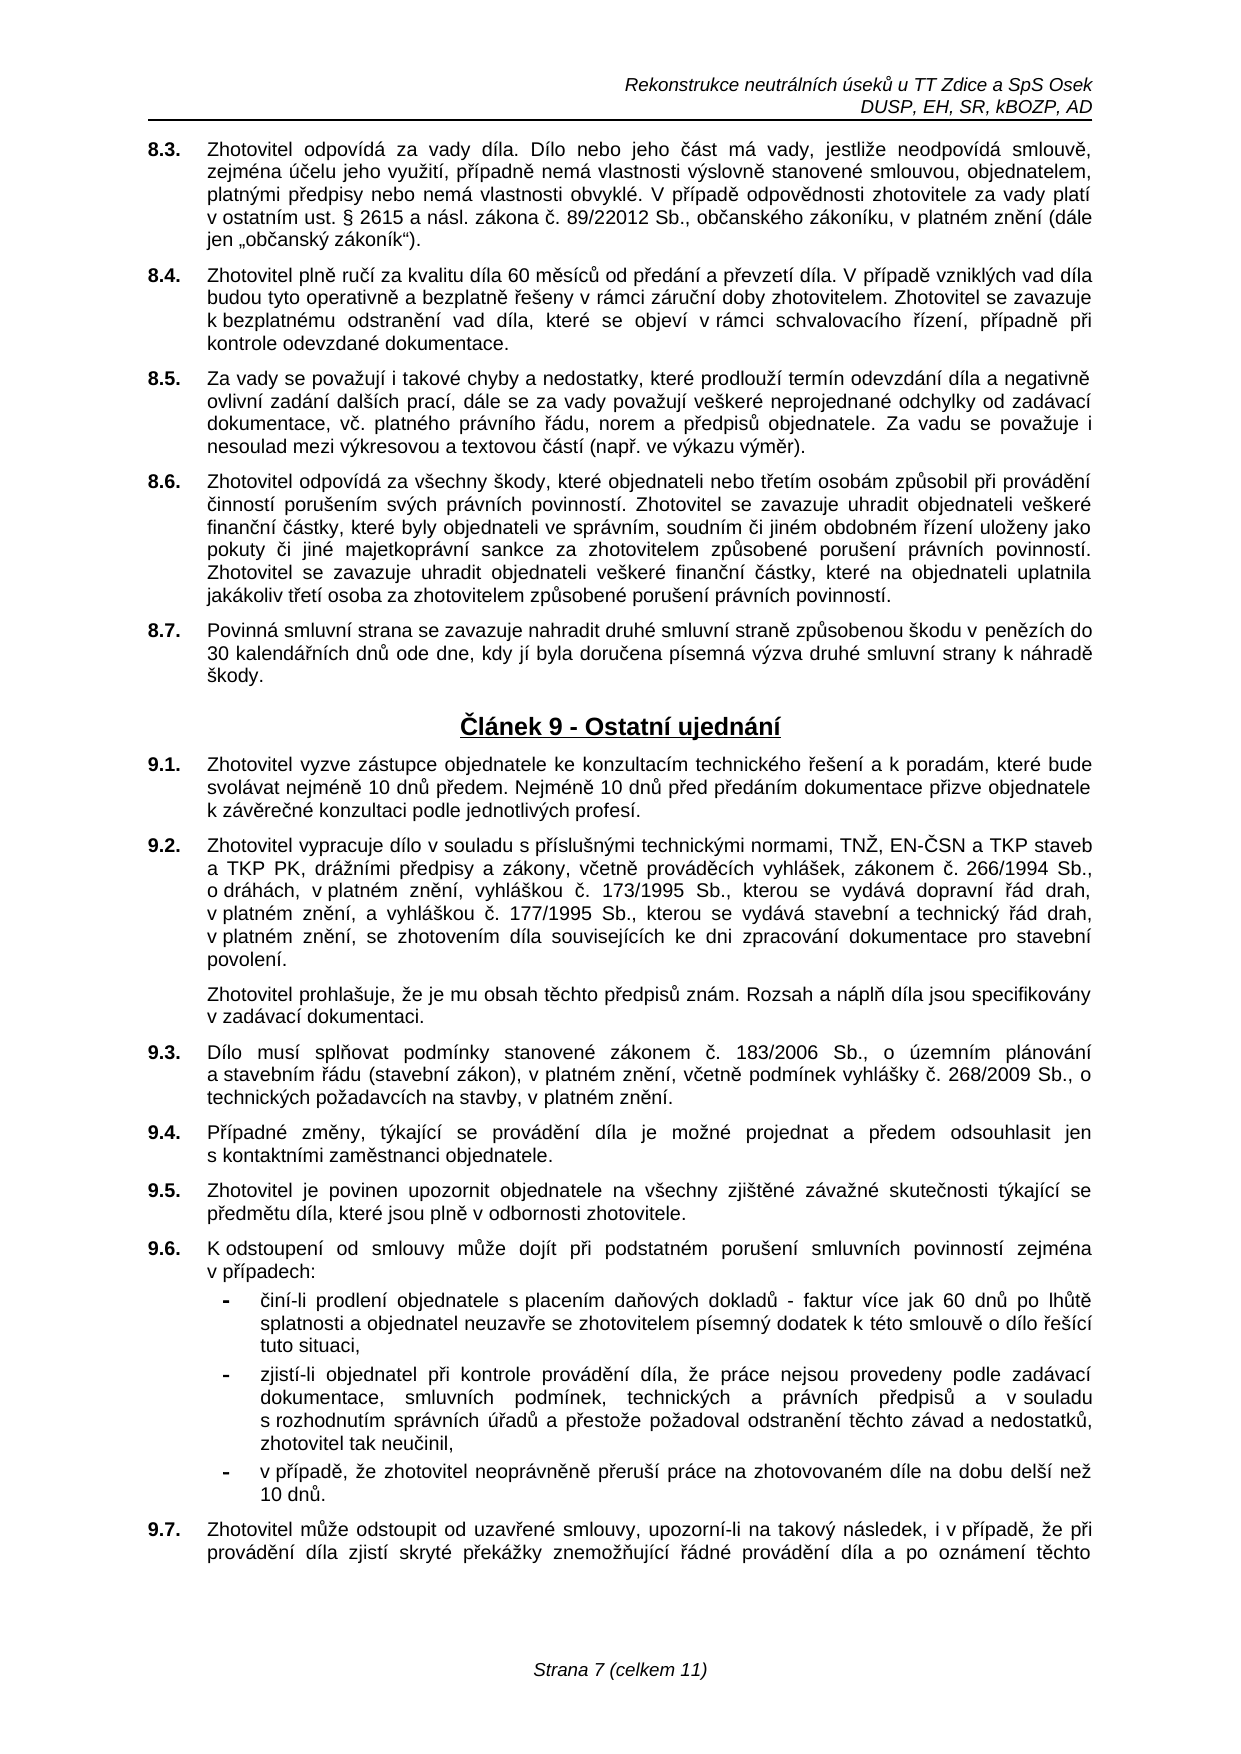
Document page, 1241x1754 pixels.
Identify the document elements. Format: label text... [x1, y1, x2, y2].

subtitle Zhotovitel odpovídá za vady díla. Dílo nebo jeho část má vady, jestliže neodpovídá smlouvě, zejména účelu jeho využití, případně nemá vlastnosti výslovně stanovené smlouvou, objednatelem, platnými předpisy nebo nemá vlastnosti obvyklé. V případě odpovědnosti zhotovitele za vady platí v ostatním ust. § 2615 a násl. zákona č. 89/22012 Sb., občanského zákoníku, v platném znění (dále jen „občanský zákoník“). [148, 137, 1092, 251]
text Zhotovitel prohlašuje, že je mu obsah těchto předpisů znám. Rozsah a náplň díla jsou specifikovány v zadávací dokumentaci. [207, 983, 1092, 1028]
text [148, 1518, 1092, 1564]
text 8.5. Za vady se považují i takové chyby a nedostatky, které prodlouží termín odevzdání díla a negativně ovlivní zadání dalších prací, dále se za vady považují veškeré neprojednané odchylky od zadávací dokumentace, vč. platného právního řádu, norem a předpisů objednatele. Za vadu se považuje i nesoulad mezi výkresovou a textovou částí (např. ve výkazu výměr). [148, 367, 1092, 458]
text 9.2. Zhotovitel vypracuje dílo v souladu s příslušnými technickými normami, TNŽ, EN-ČSN a TKP staveb a TKP PK, drážními předpisy a zákony, včetně prováděcích vyhlášek, zákonem č. 266/1994 Sb., o dráhách, v platném znění, vyhláškou č. 173/1995 Sb., kterou se vydává dopravní řád drah, v platném znění, a vyhláškou č. 177/1995 Sb., kterou se vydává stavební a technický řád drah, v platném znění, se zhotovením díla souvisejících ke dni zpracování dokumentace pro stavební povolení. [148, 834, 1092, 970]
text 9.6. K odstoupení od smlouvy může dojít při podstatném porušení smluvních povinností zejména v případech: [148, 1237, 1092, 1282]
text 9.3. Dílo musí splňovat podmínky stanovené zákonem č. 183/2006 Sb., o územním plánování a stavebním řádu (stavební zákon), v platném znění, včetně podmínek vyhlášky č. 268/2009 Sb., o technických požadavcích na stavby, v platném znění. [148, 1041, 1092, 1109]
text 9.1. Zhotovitel vyzve zástupce objednatele ke konzultacím technického řešení a k poradám, které bude svolávat nejméně 10 dnů předem. Nejméně 10 dnů před předáním dokumentace přizve objednatele k závěrečné konzultaci podle jednotlivých profesí. [148, 753, 1092, 821]
text 8.6. Zhotovitel odpovídá za všechny škody, které objednateli nebo třetím osobám způsobil při provádění činností porušením svých právních povinností. Zhotovitel se zavazuje uhradit objednateli veškeré finanční částky, které byly objednateli ve správním, soudním či jiném obdobném řízení uloženy jako pokuty či jiné majetkoprávní sankce za zhotovitelem způsobené porušení právních povinností. Zhotovitel se zavazuje uhradit objednateli veškeré finanční částky, které na objednateli uplatnila jakákoliv třetí osoba za zhotovitelem způsobené porušení právních povinností. [148, 470, 1092, 606]
text 9.5. Zhotovitel je povinen upozornit objednatele na všechny zjištěné závažné skutečnosti týkající se předmětu díla, které jsou plně v odbornosti zhotovitele. [148, 1179, 1092, 1224]
list v případě, že zhotovitel neoprávněně přeruší práce na zhotovovaném díle na dobu delší než 10 dnů. [223, 1460, 1092, 1506]
text 8.4. Zhotovitel plně ručí za kvalitu díla 60 měsíců od předání a převzetí díla. V případě vzniklých vad díla budou tyto operativně a bezplatně řešeny v rámci záruční doby zhotovitelem. Zhotovitel se zavazuje k bezplatnému odstranění vad díla, které se objeví v rámci schvalovacího řízení, případně při kontrole odevzdané dokumentace. [148, 263, 1092, 354]
subtitle Článek 9 - Ostatní ujednání [148, 712, 1092, 741]
list činí-li prodlení objednatele s placením daňových dokladů - faktur více jak 60 dnů po lhůtě splatnosti a objednatel neuzavře se zhotovitelem písemný dodatek k této smlouvě o dílo řešící tuto situaci, [223, 1289, 1093, 1357]
list zjistí-li objednatel při kontrole provádění díla, že práce nejsou provedeny podle zadávací dokumentace, smluvních podmínek, technických a právních předpisů a v souladu s rozhodnutím správních úřadů a přestože požadoval odstranění těchto závad a nedostatků, zhotovitel tak neučinil, [223, 1363, 1093, 1454]
subtitle Povinná smluvní strana se zavazuje nahradit druhé smluvní straně způsobenou škodu v penězích do 30 kalendářních dnů ode dne, kdy jí byla doručena písemná výzva druhé smluvní strany k náhradě škody. [148, 619, 1092, 687]
text 9.4. Případné změny, týkající se provádění díla je možné projednat a předem odsouhlasit jen s kontaktními zaměstnanci objednatele. [148, 1121, 1092, 1167]
